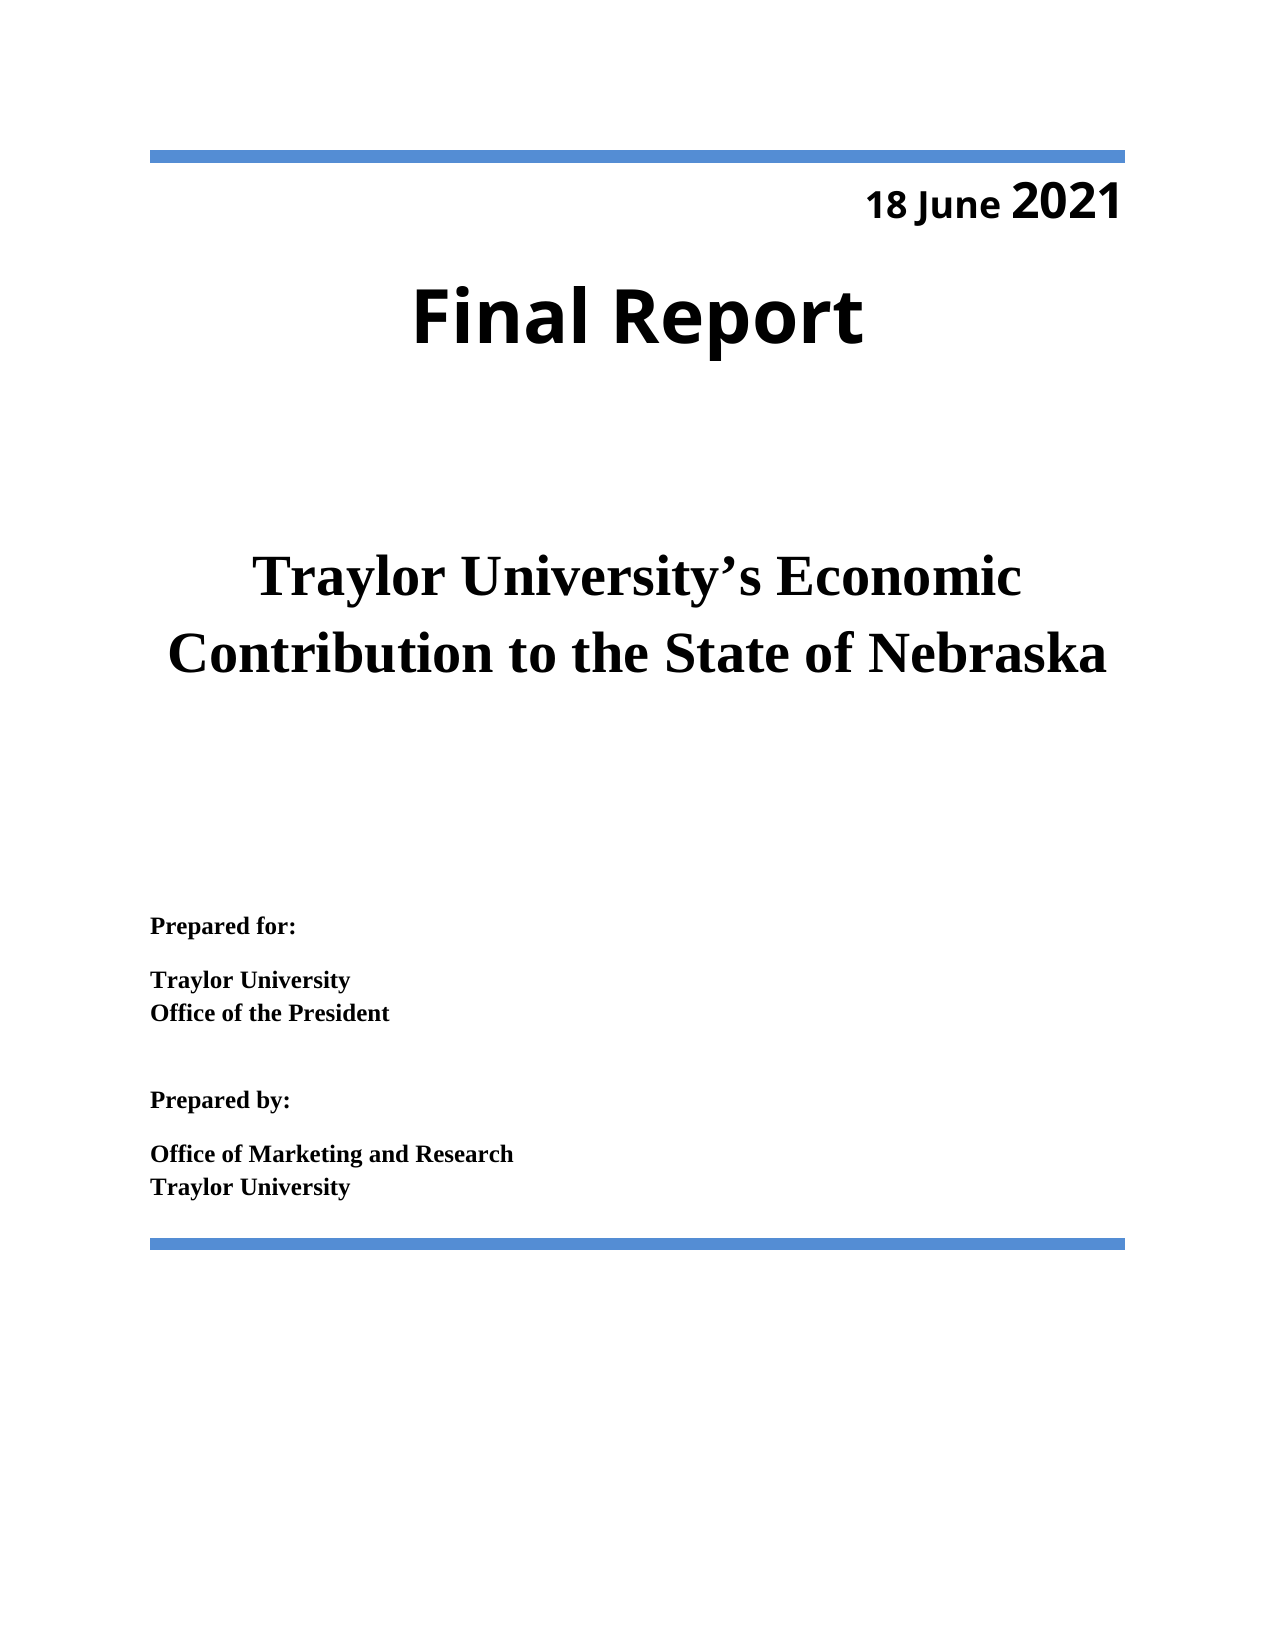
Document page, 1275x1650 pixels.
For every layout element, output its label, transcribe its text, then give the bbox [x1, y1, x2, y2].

text Traylor University [150, 965, 1125, 994]
text Prepared for: [150, 911, 1125, 940]
text 18 June 2021 [150, 163, 1125, 233]
text Traylor University’s Economic Contribution to the State of Nebraska [150, 540, 1125, 684]
text Traylor University [150, 1172, 1125, 1201]
text Office of Marketing and Research [150, 1139, 1125, 1168]
text Office of the President [150, 998, 1125, 1027]
text Prepared by: [150, 1085, 1125, 1114]
text Final Report [150, 264, 1125, 366]
